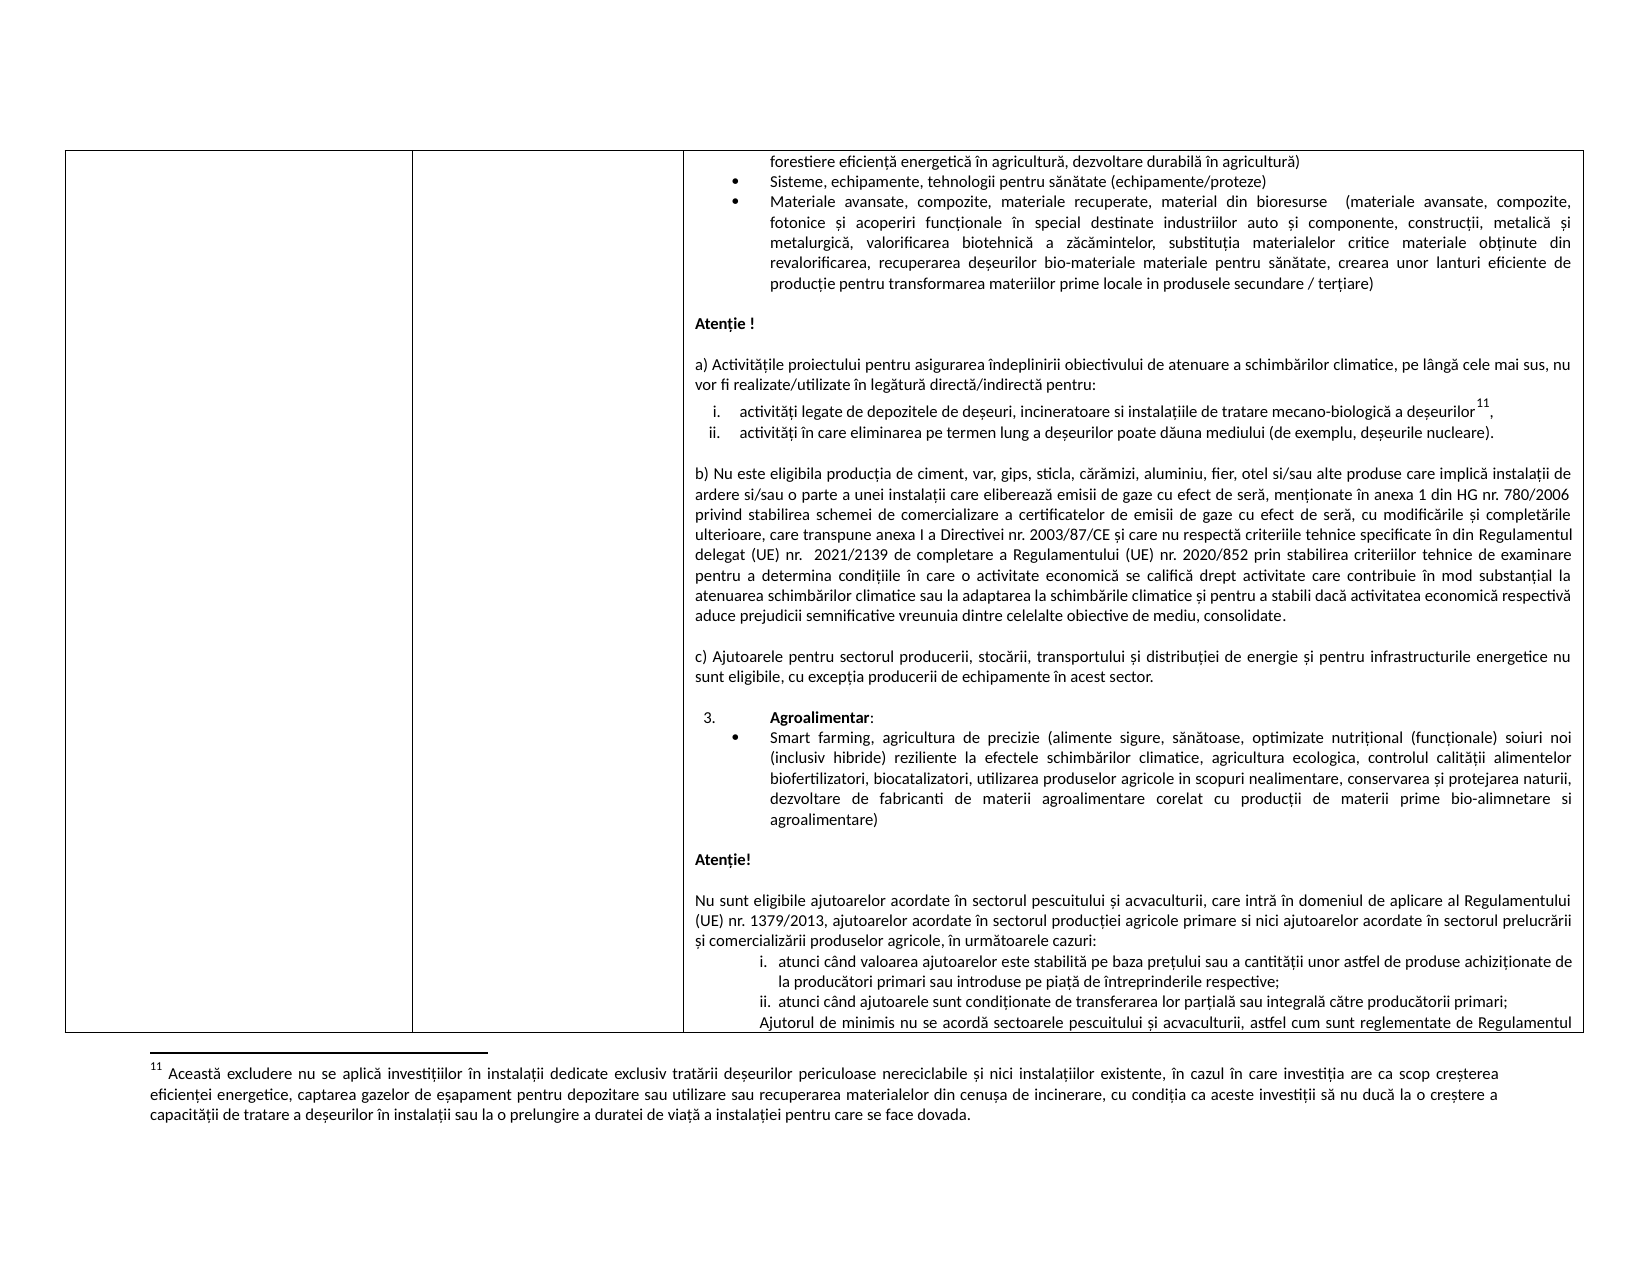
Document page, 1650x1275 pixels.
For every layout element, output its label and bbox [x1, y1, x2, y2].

table_cell [66, 151, 412, 1032]
table_cell [413, 151, 683, 1032]
table_cell [684, 151, 1583, 1032]
